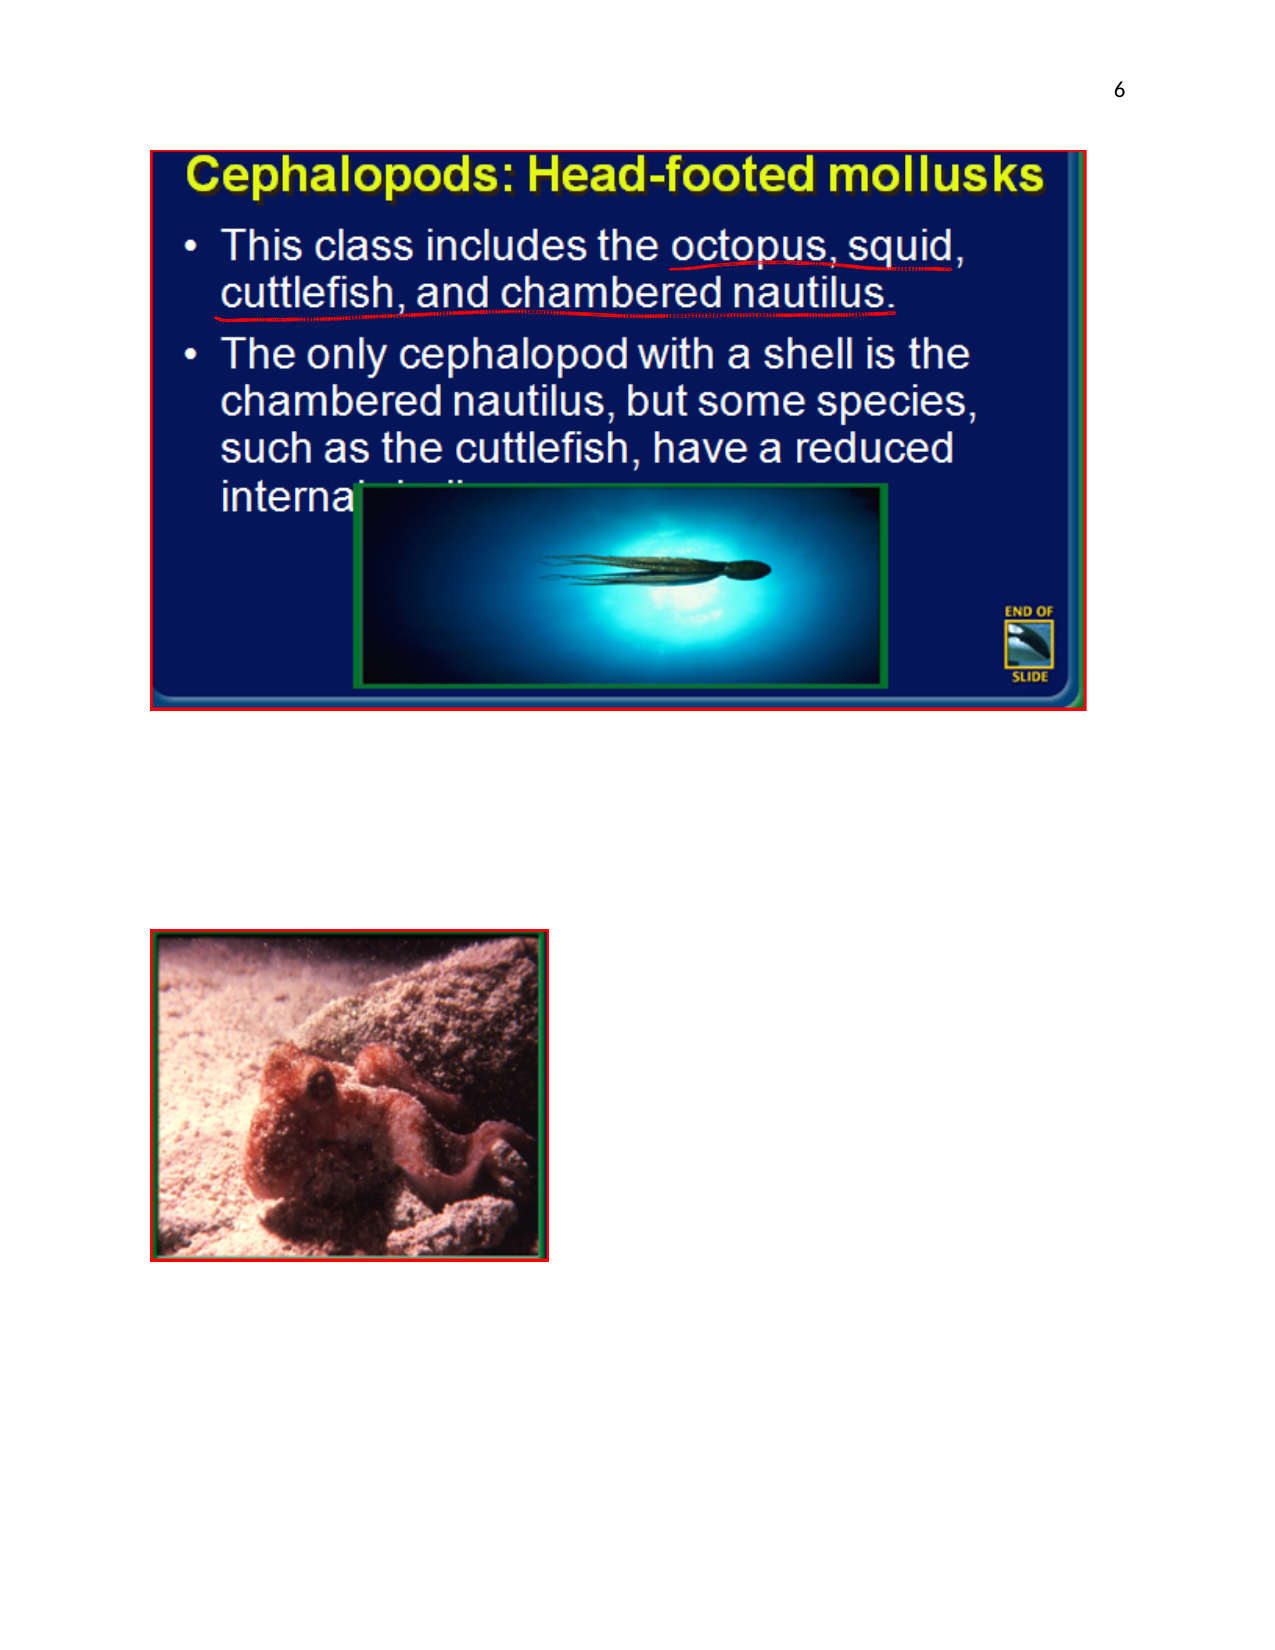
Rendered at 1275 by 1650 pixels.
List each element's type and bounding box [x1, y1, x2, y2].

picture [150, 150, 1087, 711]
picture [150, 929, 549, 1262]
